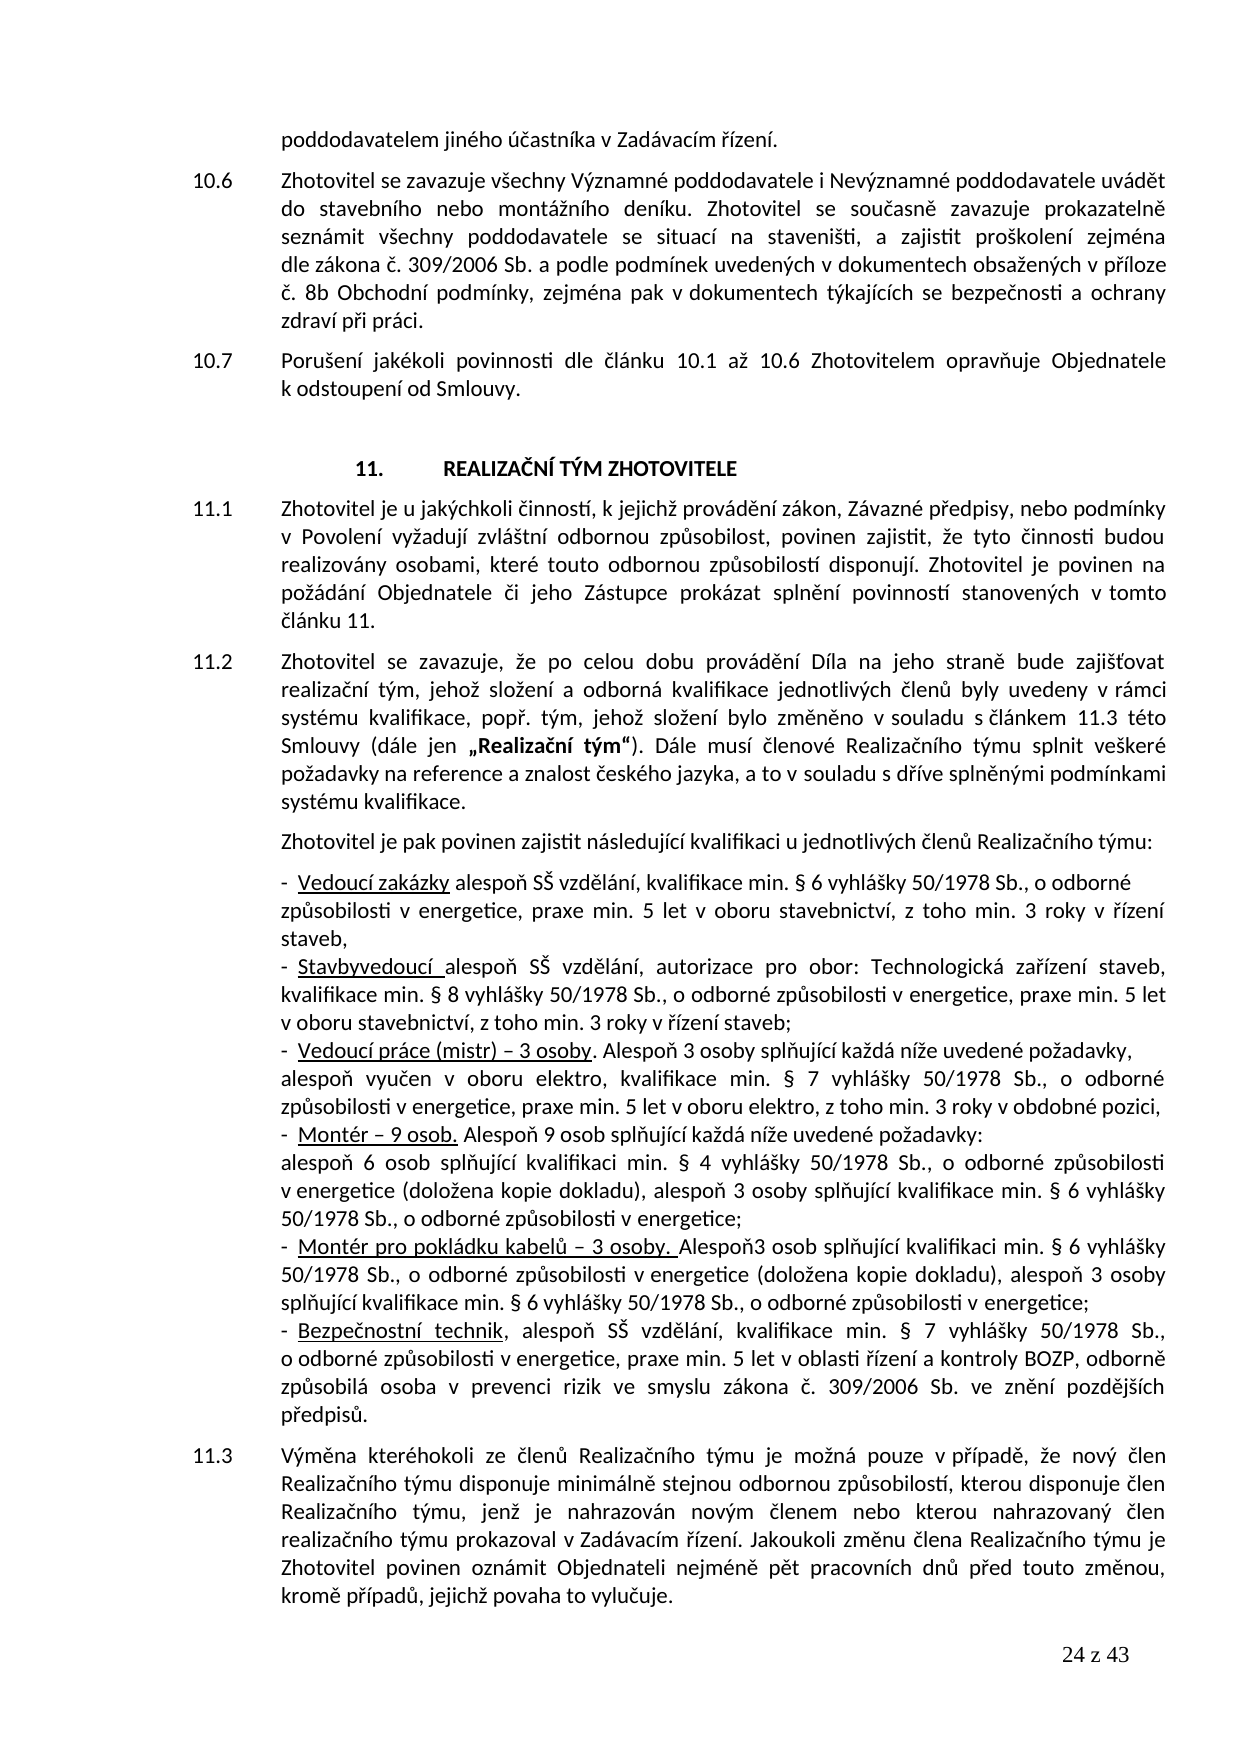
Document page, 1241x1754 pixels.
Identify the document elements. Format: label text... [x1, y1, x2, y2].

list způsobilosti v energetice, praxe min. 5 let v oboru stavebnictví, z toho min. 3 roky v řízení staveb, [281, 896, 1167, 952]
subtitle realizační tým Zhotovitele [354, 454, 1167, 482]
subtitle Zhotovitel je u jakýchkoli činností, k jejichž provádění zákon, Závazné předpisy, nebo podmínky v Povolení vyžadují zvláštní odbornou způsobilost, povinen zajistit, že tyto činnosti budou realizovány osobami, které touto odbornou způsobilostí disponují. Zhotovitel je povinen na požádání Objednatele či jeho Zástupce prokázat splnění povinností stanovených v tomto článku 11. [192, 494, 1167, 634]
list alespoň 6 osob splňující kvalifikaci min. § 4 vyhlášky 50/1978 Sb., o odborné způsobilosti v energetice (doložena kopie dokladu), alespoň 3 osoby splňující kvalifikace min. § 6 vyhlášky 50/1978 Sb., o odborné způsobilosti v energetice; [281, 1148, 1167, 1232]
subtitle Výměna kteréhokoli ze členů Realizačního týmu je možná pouze v případě, že nový člen Realizačního týmu disponuje minimálně stejnou odbornou způsobilostí, kterou disponuje člen Realizačního týmu, jenž je nahrazován novým členem nebo kterou nahrazovaný člen realizačního týmu prokazoval v Zadávacím řízení. Jakoukoli změnu člena Realizačního týmu je Zhotovitel povinen oznámit Objednateli nejméně pět pracovních dnů před touto změnou, kromě případů, jejichž povaha to vylučuje. [192, 1441, 1167, 1609]
list Montér pro pokládku kabelů – 3 osoby. Alespoň3 osob splňující kvalifikaci min. § 6 vyhlášky 50/1978 Sb., o odborné způsobilosti v energetice (doložena kopie dokladu), alespoň 3 osoby splňující kvalifikace min. § 6 vyhlášky 50/1978 Sb., o odborné způsobilosti v energetice; [281, 1232, 1167, 1316]
list Stavbyvedoucí alespoň SŠ vzdělání, autorizace pro obor: Technologická zařízení staveb, kvalifikace min. § 8 vyhlášky 50/1978 Sb., o odborné způsobilosti v energetice, praxe min. 5 let v oboru stavebnictví, z toho min. 3 roky v řízení staveb; [281, 952, 1167, 1036]
subtitle Zhotovitel je pak povinen zajistit následující kvalifikaci u jednotlivých členů Realizačního týmu: [281, 827, 1167, 856]
subtitle Porušení jakékoli povinnosti dle článku 10.1 až 10.6 Zhotovitelem opravňuje Objednatele k odstoupení od Smlouvy. [192, 346, 1167, 402]
list Vedoucí zakázky alespoň SŠ vzdělání, kvalifikace min. § 6 vyhlášky 50/1978 Sb., o odborné [281, 868, 1167, 896]
subtitle Zhotovitel se zavazuje, že po celou dobu provádění Díla na jeho straně bude zajišťovat realizační tým, jehož složení a odborná kvalifikace jednotlivých členů byly uvedeny v rámci systému kvalifikace, popř. tým, jehož složení bylo změněno v souladu s článkem 11.3 této Smlouvy (dále jen „Realizační tým“). Dále musí členové Realizačního týmu splnit veškeré požadavky na reference a znalost českého jazyka, a to v souladu s dříve splněnými podmínkami systému kvalifikace. [192, 647, 1167, 815]
list Bezpečnostní technik, alespoň SŠ vzdělání, kvalifikace min. § 7 vyhlášky 50/1978 Sb., o odborné způsobilosti v energetice, praxe min. 5 let v oblasti řízení a kontroly BOZP, odborně způsobilá osoba v prevenci rizik ve smyslu zákona č. 309/2006 Sb. ve znění pozdějších předpisů. [281, 1316, 1167, 1428]
list alespoň vyučen v oboru elektro, kvalifikace min. § 7 vyhlášky 50/1978 Sb., o odborné způsobilosti v energetice, praxe min. 5 let v oboru elektro, z toho min. 3 roky v obdobné pozici, [281, 1064, 1167, 1120]
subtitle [192, 125, 1167, 153]
subtitle Zhotovitel se zavazuje všechny Významné poddodavatele i Nevýznamné poddodavatele uvádět do stavebního nebo montážního deníku. Zhotovitel se současně zavazuje prokazatelně seznámit všechny poddodavatele se situací na staveništi, a zajistit proškolení zejména dle zákona č. 309/2006 Sb. a podle podmínek uvedených v dokumentech obsažených v příloze č. 8b Obchodní podmínky, zejména pak v dokumentech týkajících se bezpečnosti a ochrany zdraví při práci. [192, 166, 1167, 334]
list Vedoucí práce (mistr) – 3 osoby. Alespoň 3 osoby splňující každá níže uvedené požadavky, [281, 1036, 1167, 1064]
list Montér – 9 osob. Alespoň 9 osob splňující každá níže uvedené požadavky: [281, 1120, 1167, 1148]
